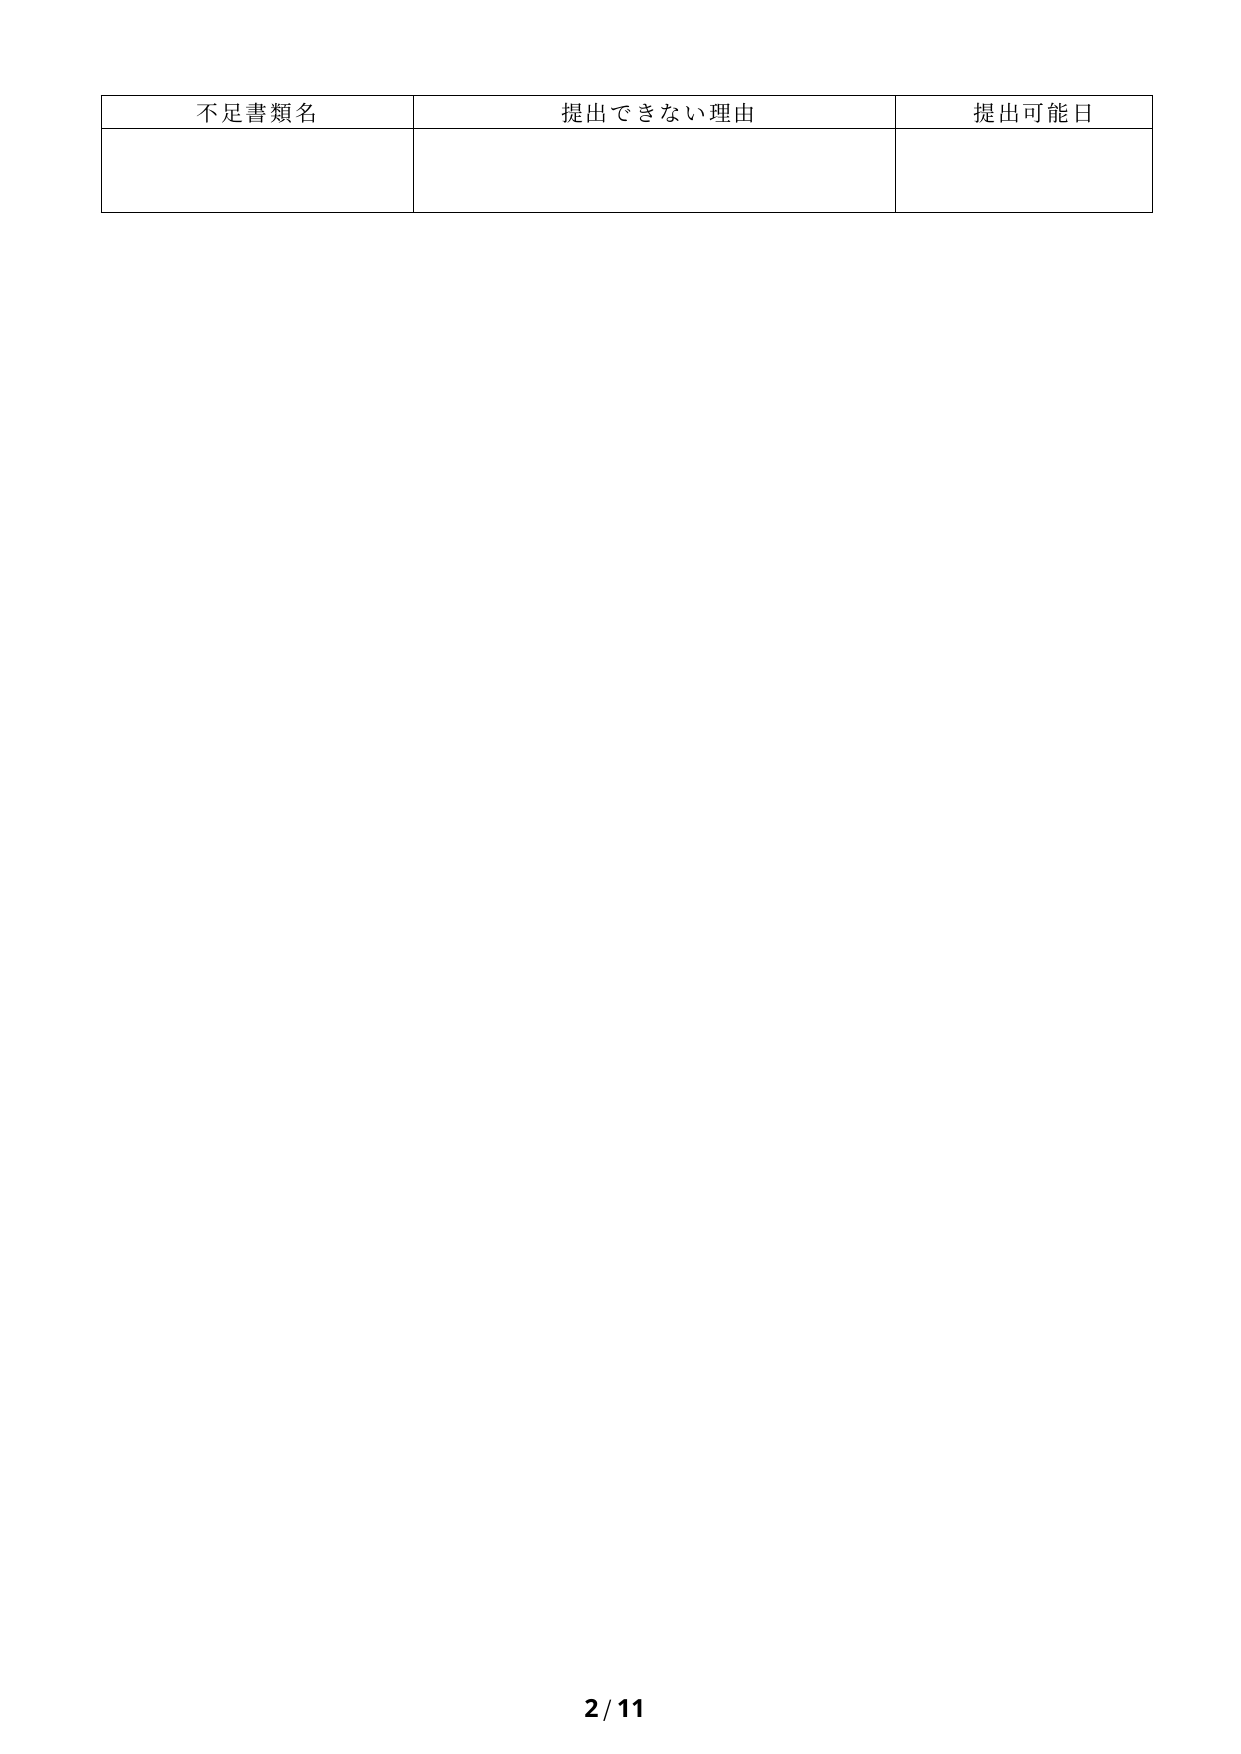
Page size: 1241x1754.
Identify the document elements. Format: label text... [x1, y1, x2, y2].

table_header 不足書類名 [102, 96, 413, 128]
table_cell [102, 129, 413, 212]
table_cell [896, 129, 1152, 212]
table_cell [414, 129, 895, 212]
table_header 提出可能日 [896, 96, 1152, 128]
table_header 提出できない理由 [414, 96, 895, 128]
